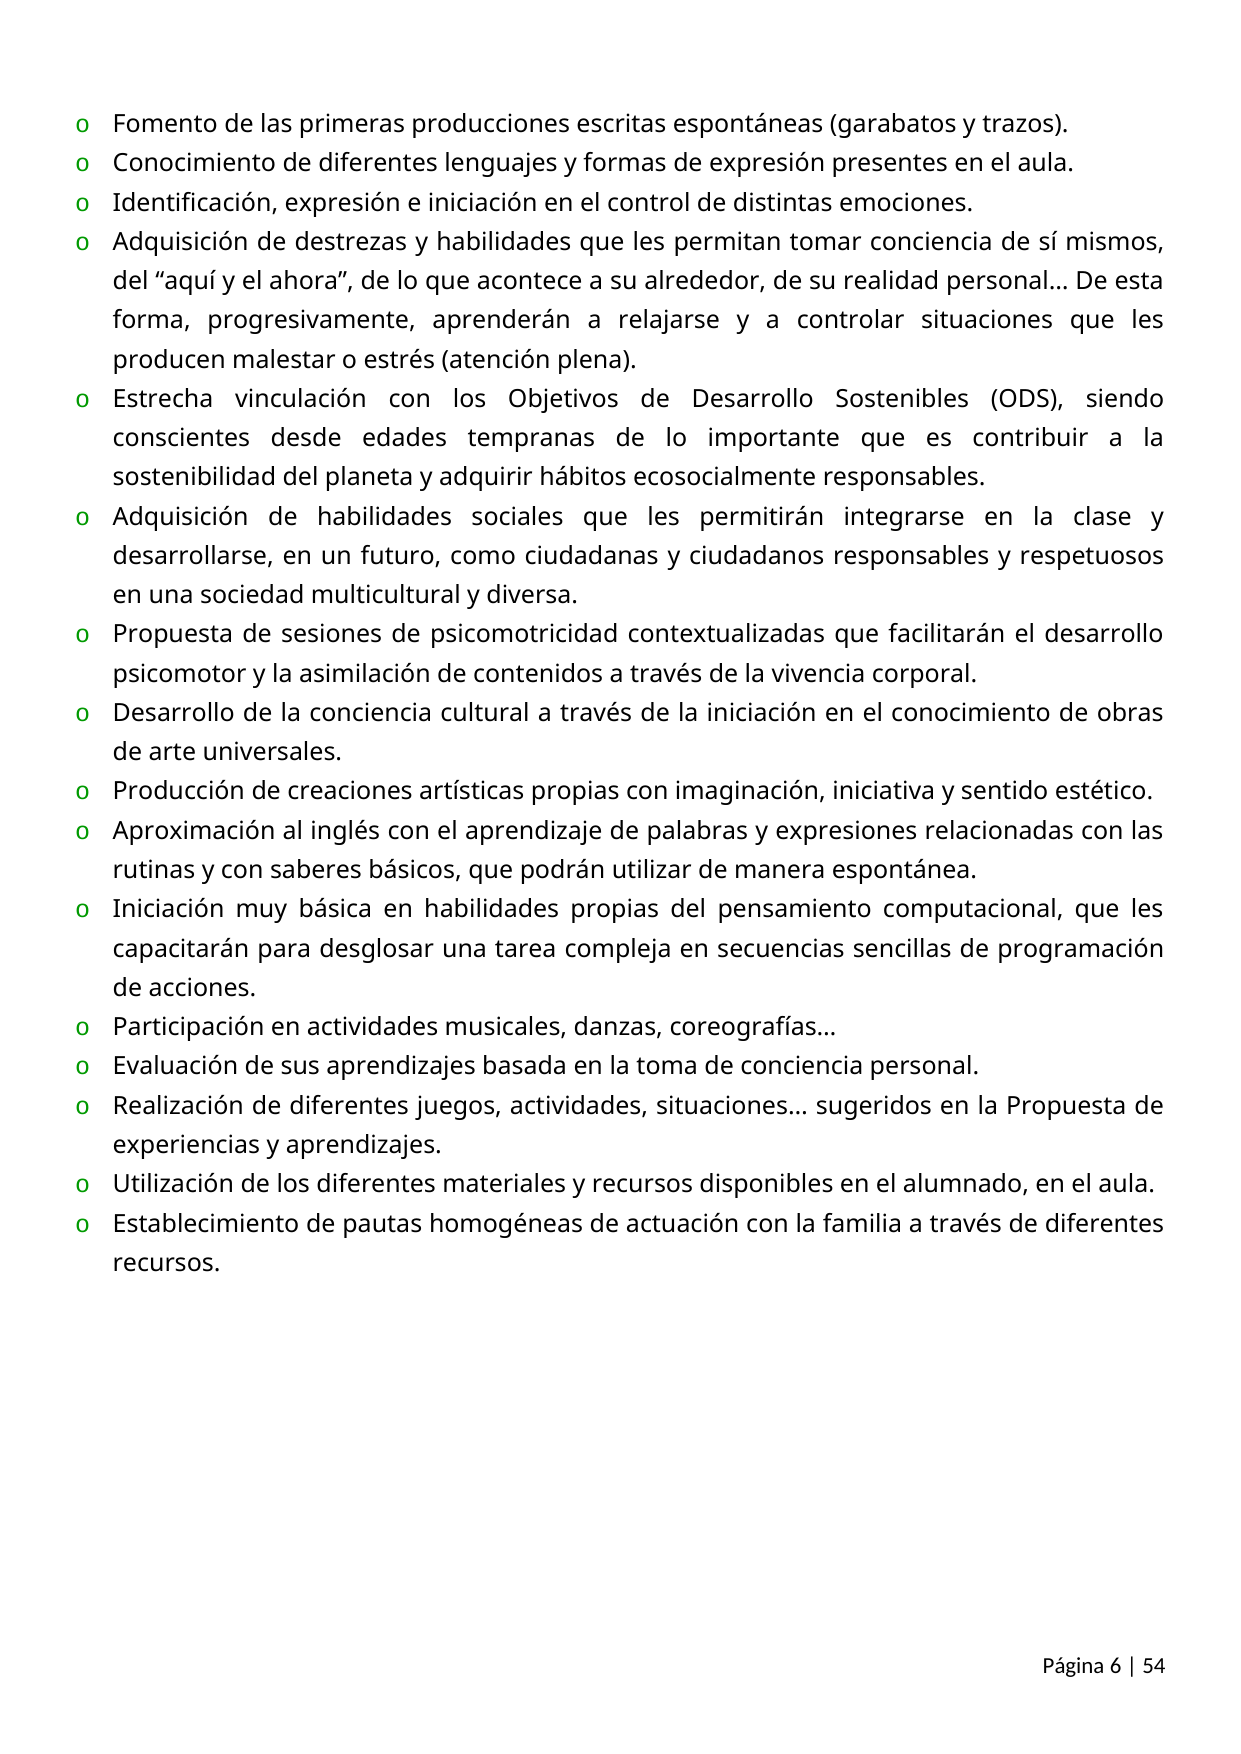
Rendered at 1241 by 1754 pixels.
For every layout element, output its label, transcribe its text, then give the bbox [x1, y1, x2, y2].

list Adquisición de habilidades sociales que les permitirán integrarse en la clase y desarrollarse, en un futuro, como ciudadanas y ciudadanos responsables y respetuosos en una sociedad multicultural y diversa. [75, 498, 1165, 611]
list Realización de diferentes juegos, actividades, situaciones… sugeridos en la Propuesta de experiencias y aprendizajes. [75, 1087, 1165, 1161]
list Identificación, expresión e iniciación en el control de distintas emociones. [75, 184, 1165, 218]
list Evaluación de sus aprendizajes basada en la toma de conciencia personal. [75, 1048, 1165, 1082]
list Propuesta de sesiones de psicomotricidad contextualizadas que facilitarán el desarrollo psicomotor y la asimilación de contenidos a través de la vivencia corporal. [75, 616, 1165, 689]
list Adquisición de destrezas y habilidades que les permitan tomar conciencia de sí mismos, del “aquí y el ahora”, de lo que acontece a su alrededor, de su realidad personal… De esta forma, progresivamente, aprenderán a relajarse y a controlar situaciones que les producen malestar o estrés (atención plena). [75, 224, 1165, 375]
list Iniciación muy básica en habilidades propias del pensamiento computacional, que les capacitarán para desglosar una tarea compleja en secuencias sencillas de programación de acciones. [75, 891, 1165, 1003]
list Desarrollo de la conciencia cultural a través de la iniciación en el conocimiento de obras de arte universales. [75, 694, 1165, 768]
list Estrecha vinculación con los Objetivos de Desarrollo Sostenibles (ODS), siendo conscientes desde edades tempranas de lo importante que es contribuir a la sostenibilidad del planeta y adquirir hábitos ecosocialmente responsables. [75, 381, 1165, 493]
list Utilización de los diferentes materiales y recursos disponibles en el alumnado, en el aula. [75, 1166, 1165, 1200]
list Conocimiento de diferentes lenguajes y formas de expresión presentes en el aula. [75, 145, 1165, 179]
list Establecimiento de pautas homogéneas de actuación con la familia a través de diferentes recursos. [75, 1205, 1165, 1279]
list Producción de creaciones artísticas propias con imaginación, iniciativa y sentido estético. [75, 773, 1165, 807]
list Participación en actividades musicales, danzas, coreografías… [75, 1009, 1165, 1043]
list Aproximación al inglés con el aprendizaje de palabras y expresiones relacionadas con las rutinas y con saberes básicos, que podrán utilizar de manera espontánea. [75, 812, 1165, 886]
list Fomento de las primeras producciones escritas espontáneas (garabatos y trazos). [75, 106, 1165, 140]
